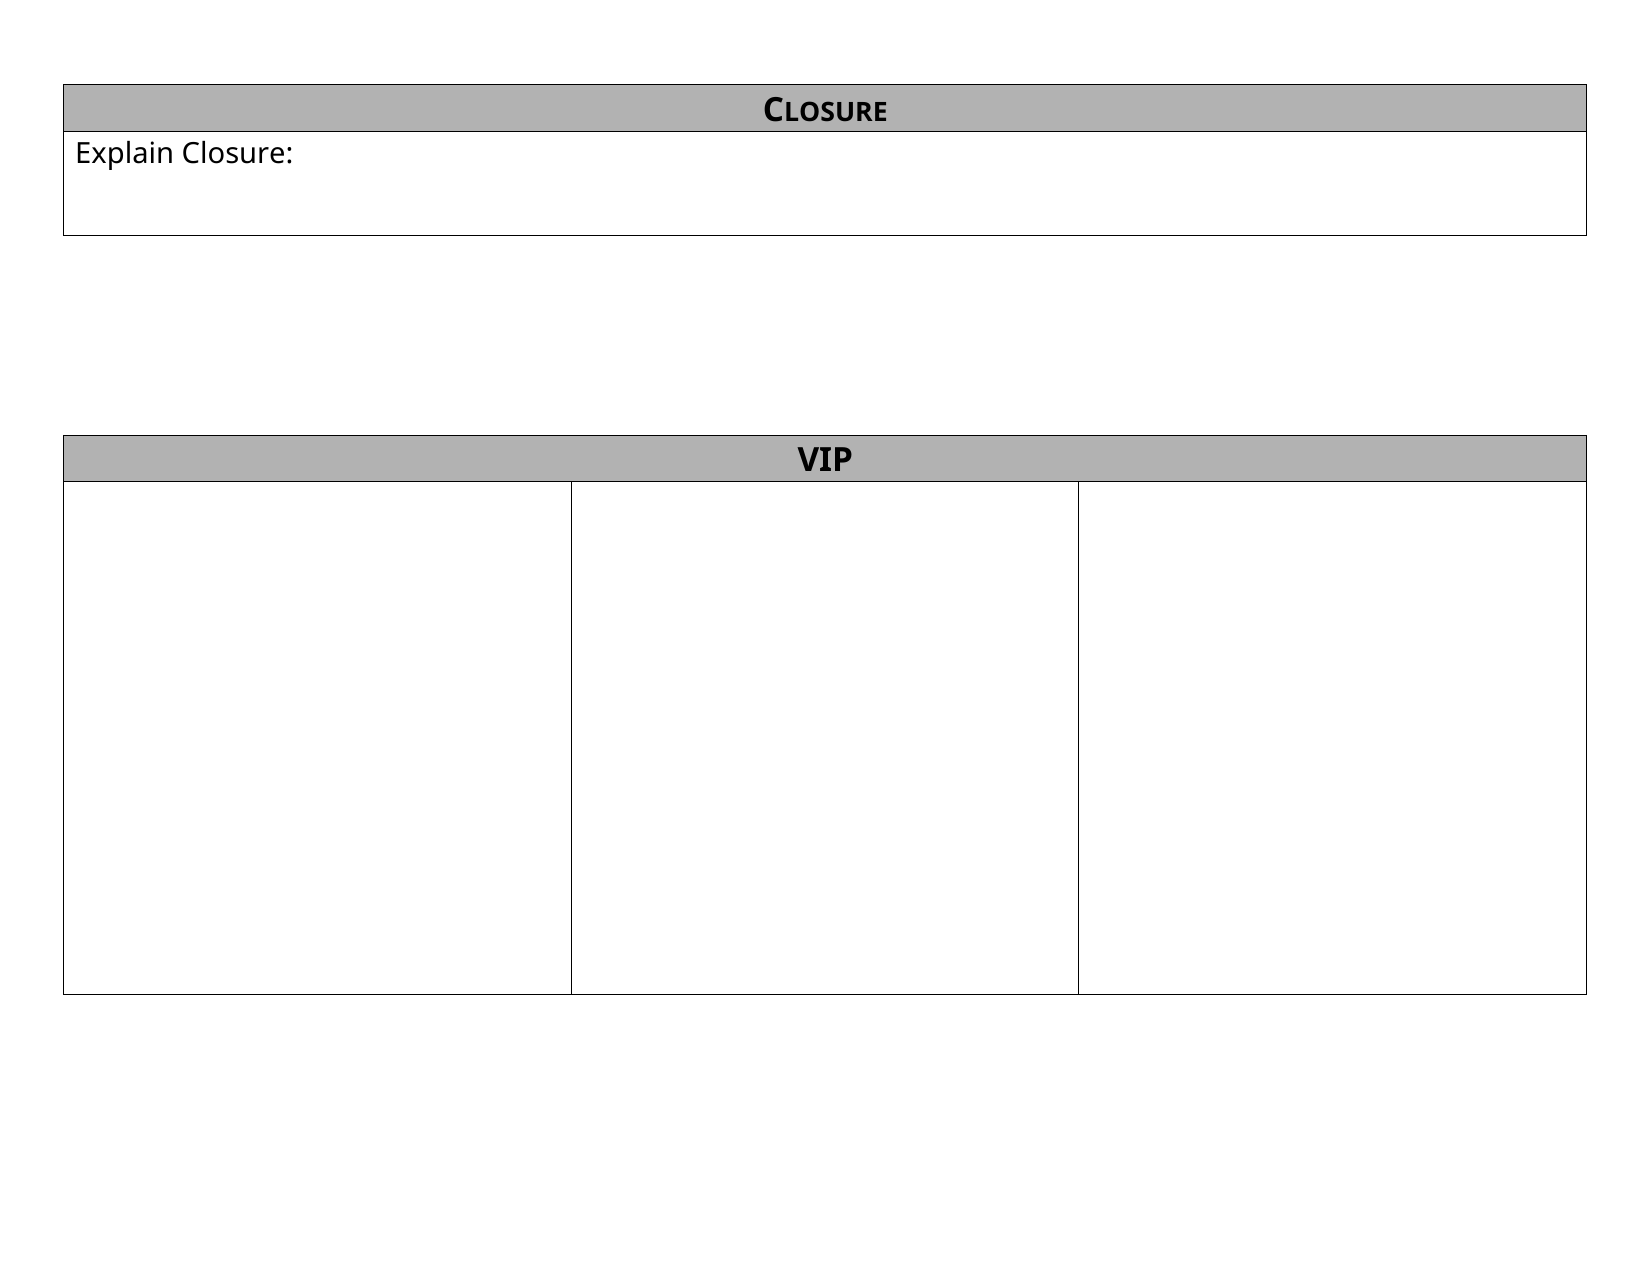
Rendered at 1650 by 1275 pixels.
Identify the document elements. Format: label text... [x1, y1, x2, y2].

table_cell Closure [64, 85, 1586, 131]
table_cell [64, 482, 571, 994]
table_cell Explain Closure: [64, 132, 1586, 235]
table_cell [1079, 482, 1586, 994]
table_header VIP [64, 436, 1586, 481]
table_cell [572, 482, 1078, 994]
